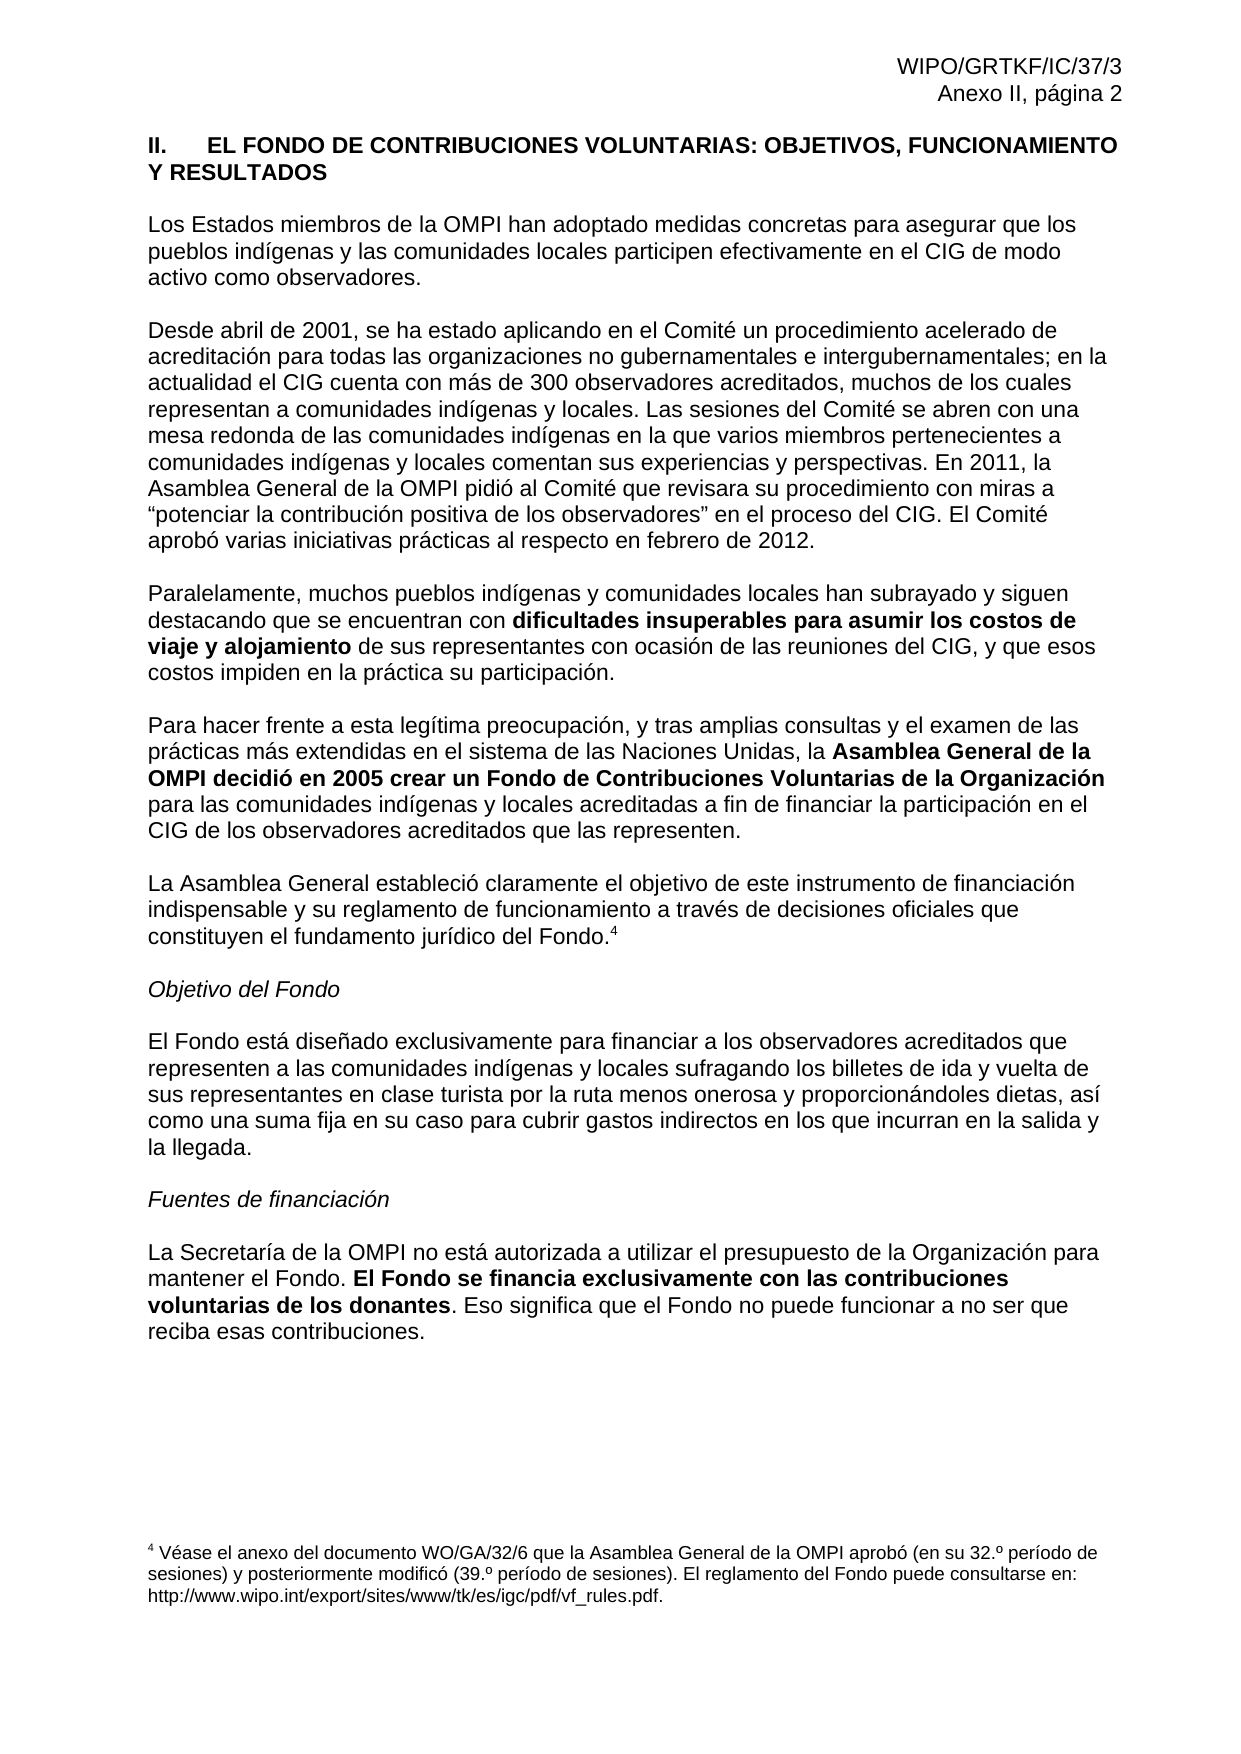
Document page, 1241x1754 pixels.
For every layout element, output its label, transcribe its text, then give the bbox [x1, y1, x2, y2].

text Desde abril de 2001, se ha estado aplicando en el Comité un procedimiento acelerado de acreditación para todas las organizaciones no gubernamentales e intergubernamentales; en la actualidad el CIG cuenta con más de 300 observadores acreditados, muchos de los cuales representan a comunidades indígenas y locales. Las sesiones del Comité se abren con una mesa redonda de las comunidades indígenas en la que varios miembros pertenecientes a comunidades indígenas y locales comentan sus experiencias y perspectivas. En 2011, la Asamblea General de la OMPI pidió al Comité que revisara su procedimiento con miras a “potenciar la contribución positiva de los observadores” en el proceso del CIG. El Comité aprobó varias iniciativas prácticas al respecto en febrero de 2012. [148, 317, 1122, 554]
text Fuentes de financiación [148, 1186, 1122, 1213]
text La Asamblea General estableció claramente el objetivo de este instrumento de financiación indispensable y su reglamento de funcionamiento a través de decisiones oficiales que constituyen el fundamento jurídico del Fondo. [148, 870, 1122, 949]
text La Secretaría de la OMPI no está autorizada a utilizar el presupuesto de la Organización para mantener el Fondo. El Fondo se financia exclusivamente con las contribuciones voluntarias de los donantes. Eso significa que el Fondo no puede funcionar a no ser que reciba esas contribuciones. [148, 1239, 1122, 1344]
text Paralelamente, muchos pueblos indígenas y comunidades locales han subrayado y siguen destacando que se encuentran con dificultades insuperables para asumir los costos de viaje y alojamiento de sus representantes con ocasión de las reuniones del CIG, y que esos costos impiden en la práctica su participación. [148, 580, 1122, 686]
text El Fondo está diseñado exclusivamente para financiar a los observadores acreditados que representen a las comunidades indígenas y locales sufragando los billetes de ida y vuelta de sus representantes en clase turista por la ruta menos onerosa y proporcionándoles dietas, así como una suma fija en su caso para cubrir gastos indirectos en los que incurran en la salida y la llegada. [148, 1028, 1122, 1160]
text Los Estados miembros de la OMPI han adoptado medidas concretas para asegurar que los pueblos indígenas y las comunidades locales participen efectivamente en el CIG de modo activo como observadores. [148, 211, 1122, 290]
text Objetivo del Fondo [148, 976, 1122, 1002]
text II. EL FONDO DE CONTRIBUCIONES VOLUNTARIAS: OBJETIVOS, FUNCIONAMIENTO Y RESULTADOS [148, 132, 1122, 185]
text Para hacer frente a esta legítima preocupación, y tras amplias consultas y el examen de las prácticas más extendidas en el sistema de las Naciones Unidas, la Asamblea General de la OMPI decidió en 2005 crear un Fondo de Contribuciones Voluntarias de la Organización para las comunidades indígenas y locales acreditadas a fin de financiar la participación en el CIG de los observadores acreditados que las representen. [148, 712, 1122, 844]
